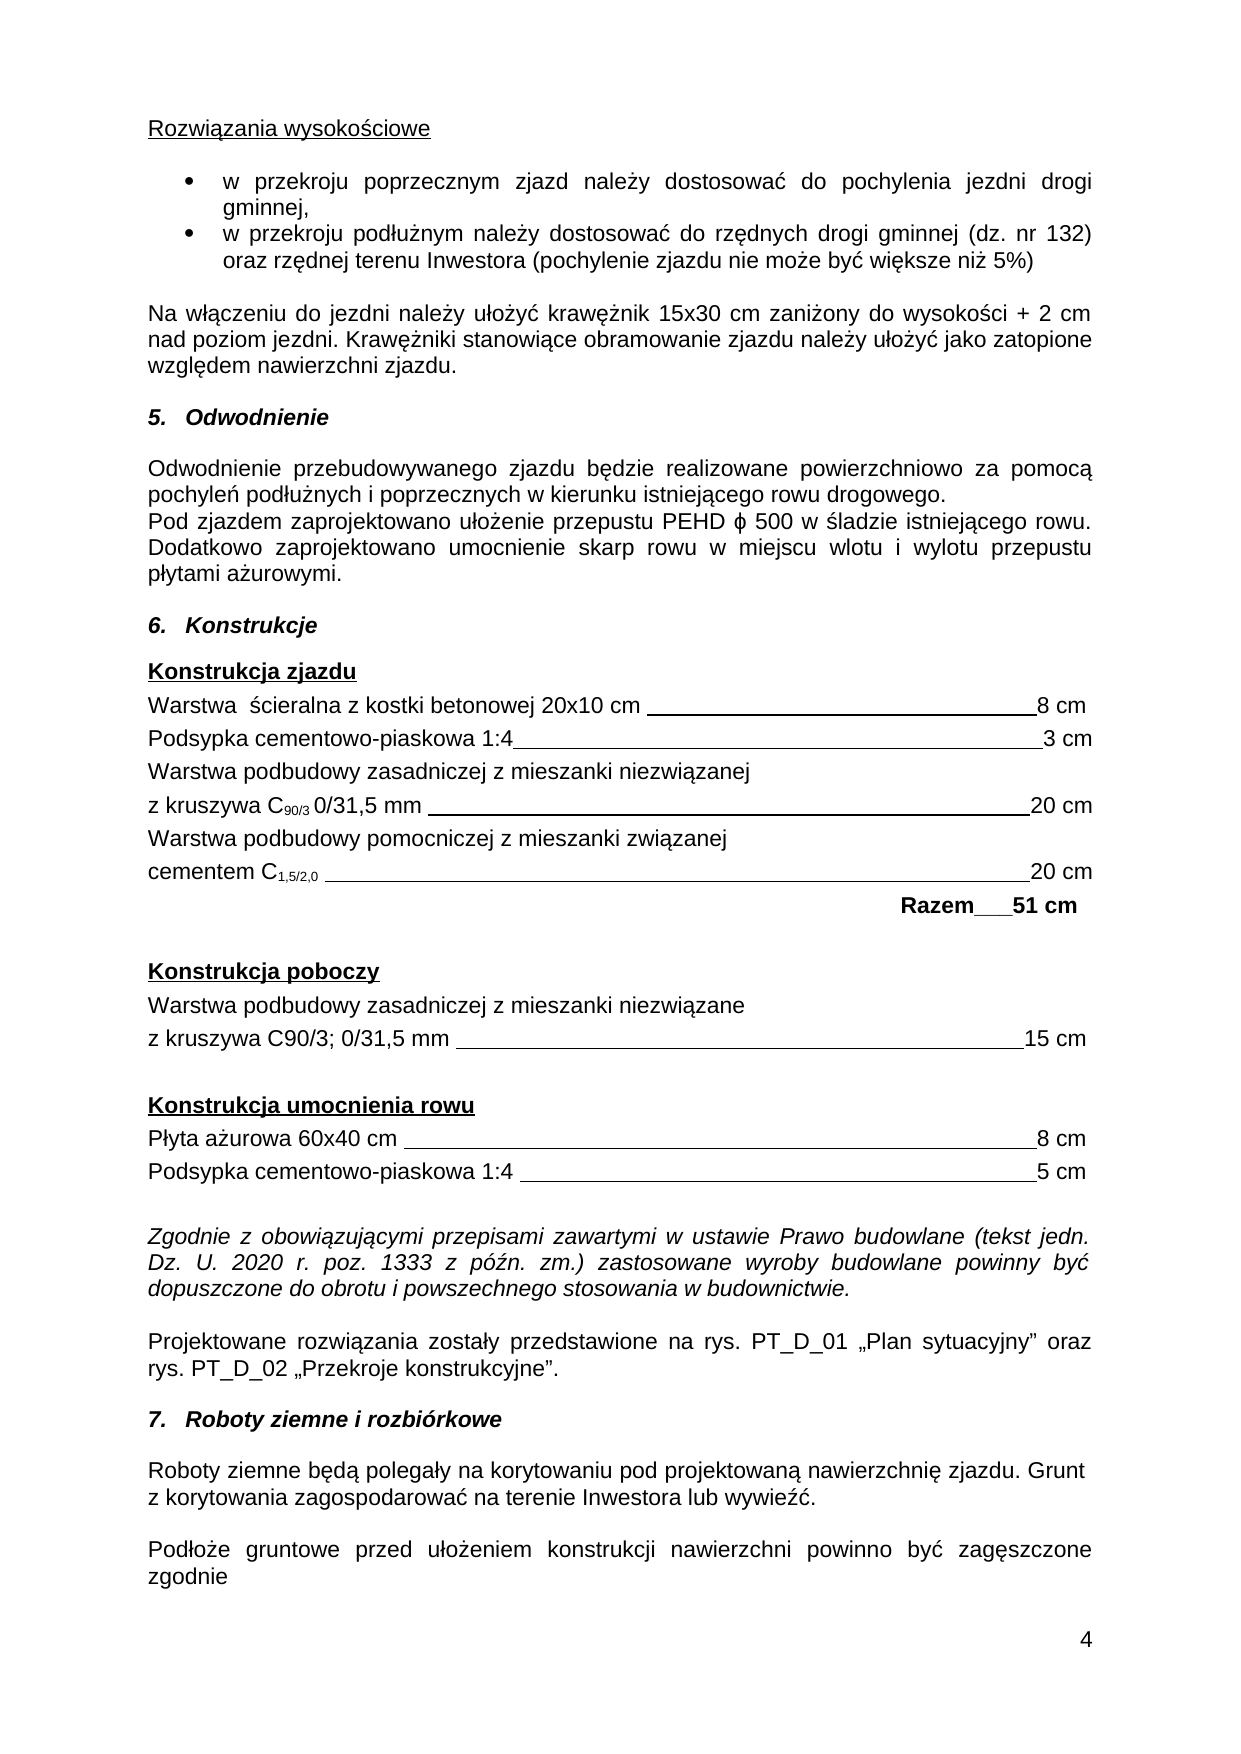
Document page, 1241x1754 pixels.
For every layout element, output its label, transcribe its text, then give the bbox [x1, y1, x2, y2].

text Rozwiązania wysokościowe [148, 115, 1092, 141]
text Roboty ziemne będą polegały na korytowaniu pod projektowaną nawierzchnię zjazdu. Grunt z korytowania zagospodarować na terenie Inwestora lub wywieźć. [148, 1457, 1092, 1510]
text Projektowane rozwiązania zostały przedstawione na rys. PT_D_01 „Plan sytuacyjny” oraz rys. PT_D_02 „Przekroje konstrukcyjne”. [148, 1328, 1092, 1381]
text Podsypka cementowo-piaskowa 1:4 5 cm [148, 1163, 1092, 1184]
text Konstrukcja poboczy [148, 963, 1092, 984]
text Płyta ażurowa 60x40 cm 8 cm [148, 1130, 1092, 1151]
text Warstwa podbudowy zasadniczej z mieszanki niezwiązanej [148, 763, 1092, 784]
text Na włączeniu do jezdni należy ułożyć krawężnik 15x30 cm zaniżony do wysokości + 2 cm nad poziom jezdni. Krawężniki stanowiące obramowanie zjazdu należy ułożyć jako zatopione względem nawierzchni zjazdu. [148, 299, 1092, 378]
text Zgodnie z obowiązującymi przepisami zawartymi w ustawie Prawo budowlane (tekst jedn. Dz. U. 2020 r. poz. 1333 z późn. zm.) zastosowane wyroby budowlane powinny być dopuszczone do obrotu i powszechnego stosowania w budownictwie. [148, 1223, 1092, 1302]
subtitle Konstrukcje [148, 612, 1092, 638]
subtitle Roboty ziemne i rozbiórkowe [148, 1406, 1092, 1432]
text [148, 1536, 1092, 1589]
text cementem C1,5/2,0 20 cm [148, 863, 1092, 884]
list w przekroju podłużnym należy dostosować do rzędnych drogi gminnej (dz. nr 132) oraz rzędnej terenu Inwestora (pochylenie zjazdu nie może być większe niż 5%) [185, 220, 1092, 273]
text Warstwa ścieralna z kostki betonowej 20x10 cm 8 cm [148, 696, 1092, 717]
text Warstwa podbudowy pomocniczej z mieszanki związanej [148, 830, 1092, 851]
text Warstwa podbudowy zasadniczej z mieszanki niezwiązane [148, 996, 1092, 1017]
text Pod zjazdem zaprojektowano ułożenie przepustu PEHD ϕ 500 w śladzie istniejącego rowu. Dodatkowo zaprojektowano umocnienie skarp rowu w miejscu wlotu i wylotu przepustu płytami ażurowymi. [148, 508, 1092, 587]
text Odwodnienie przebudowywanego zjazdu będzie realizowane powierzchniowo za pomocą pochyleń podłużnych i poprzecznych w kierunku istniejącego rowu drogowego. [148, 455, 1092, 508]
list w przekroju poprzecznym zjazd należy dostosować do pochylenia jezdni drogi gminnej, [185, 168, 1092, 220]
text Konstrukcja zjazdu [148, 663, 1092, 684]
subtitle Odwodnienie [148, 403, 1092, 430]
text Razem___51 cm [885, 896, 1093, 917]
text z kruszywa C90/3 0/31,5 mm 20 cm [148, 796, 1092, 817]
text z kruszywa C90/3; 0/31,5 mm 15 cm [148, 1030, 1092, 1051]
text Podsypka cementowo-piaskowa 1:4 3 cm [148, 730, 1092, 751]
text Konstrukcja umocnienia rowu [148, 1096, 1092, 1117]
